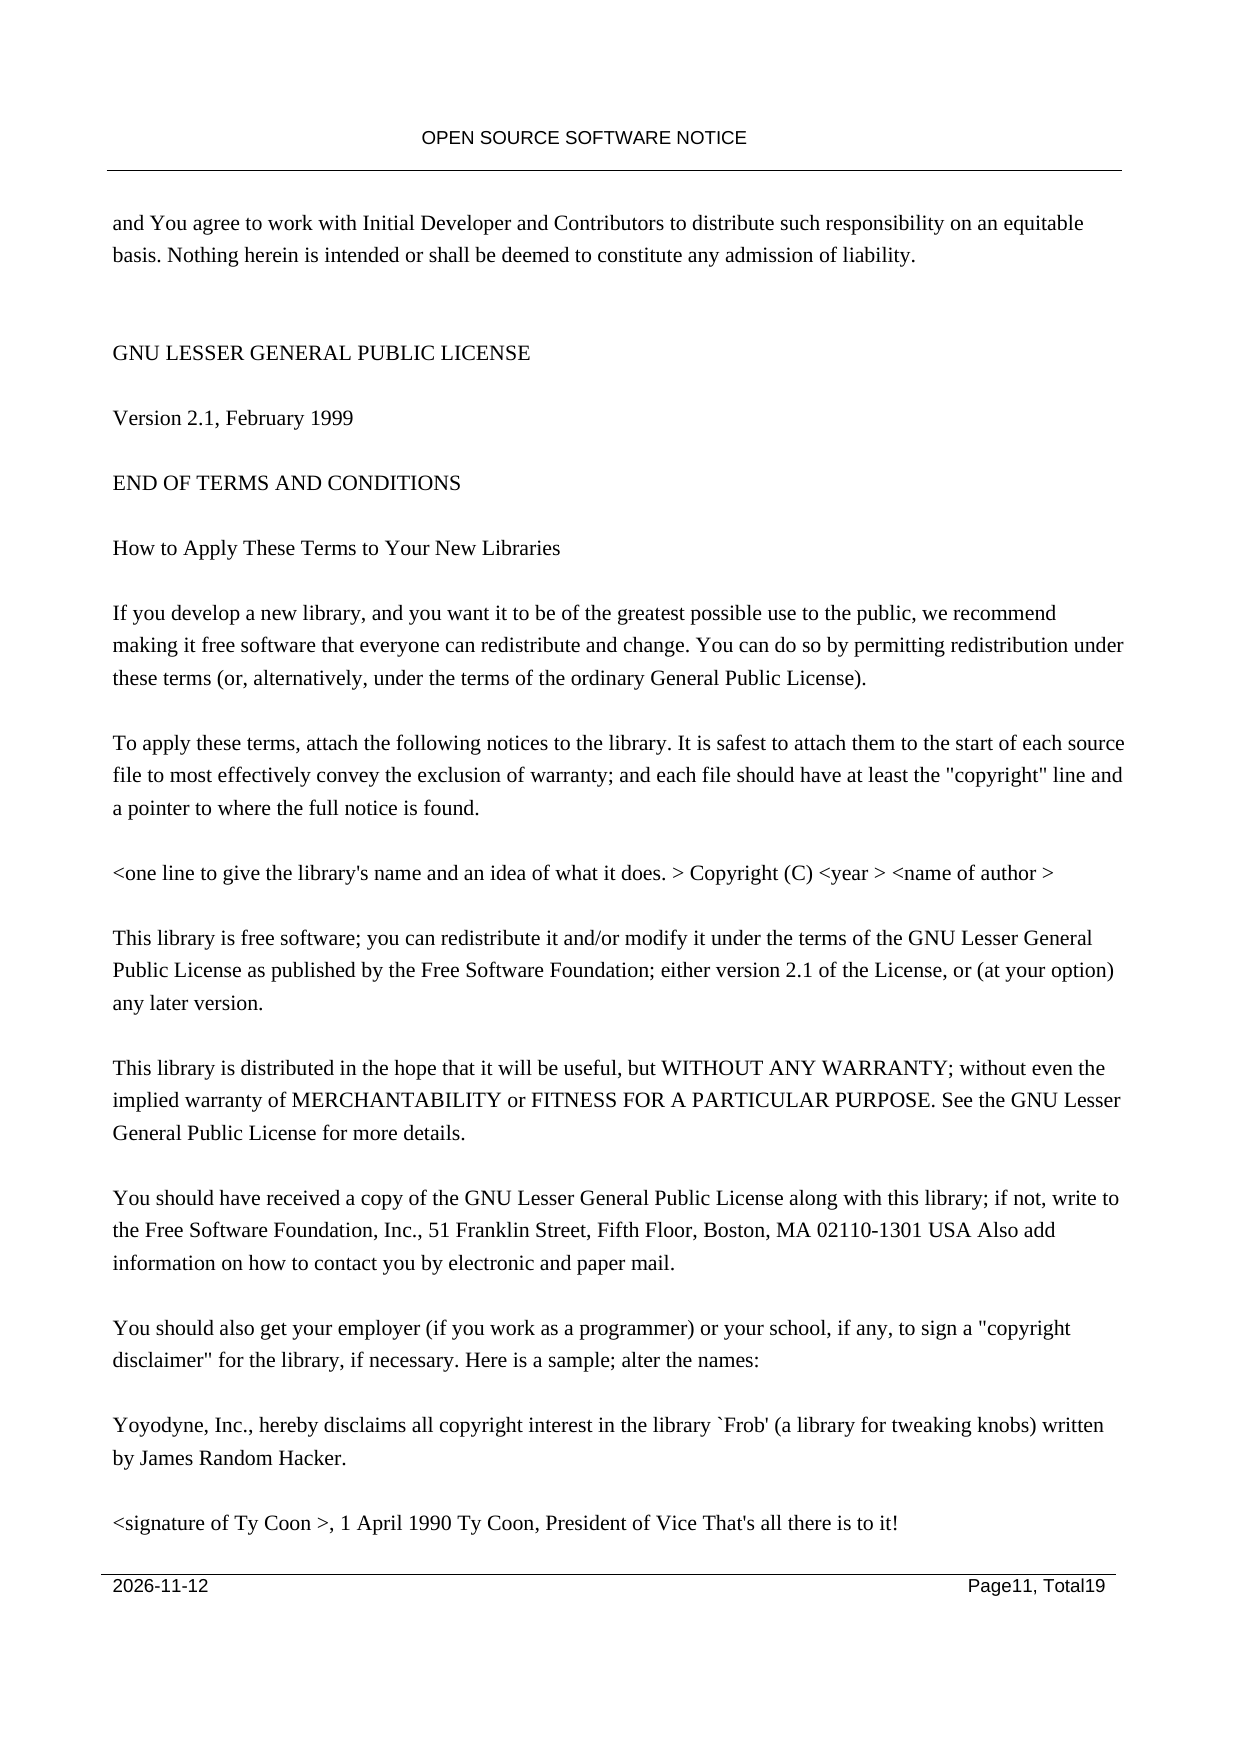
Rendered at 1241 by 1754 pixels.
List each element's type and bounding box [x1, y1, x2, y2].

text [112, 206, 1128, 1539]
